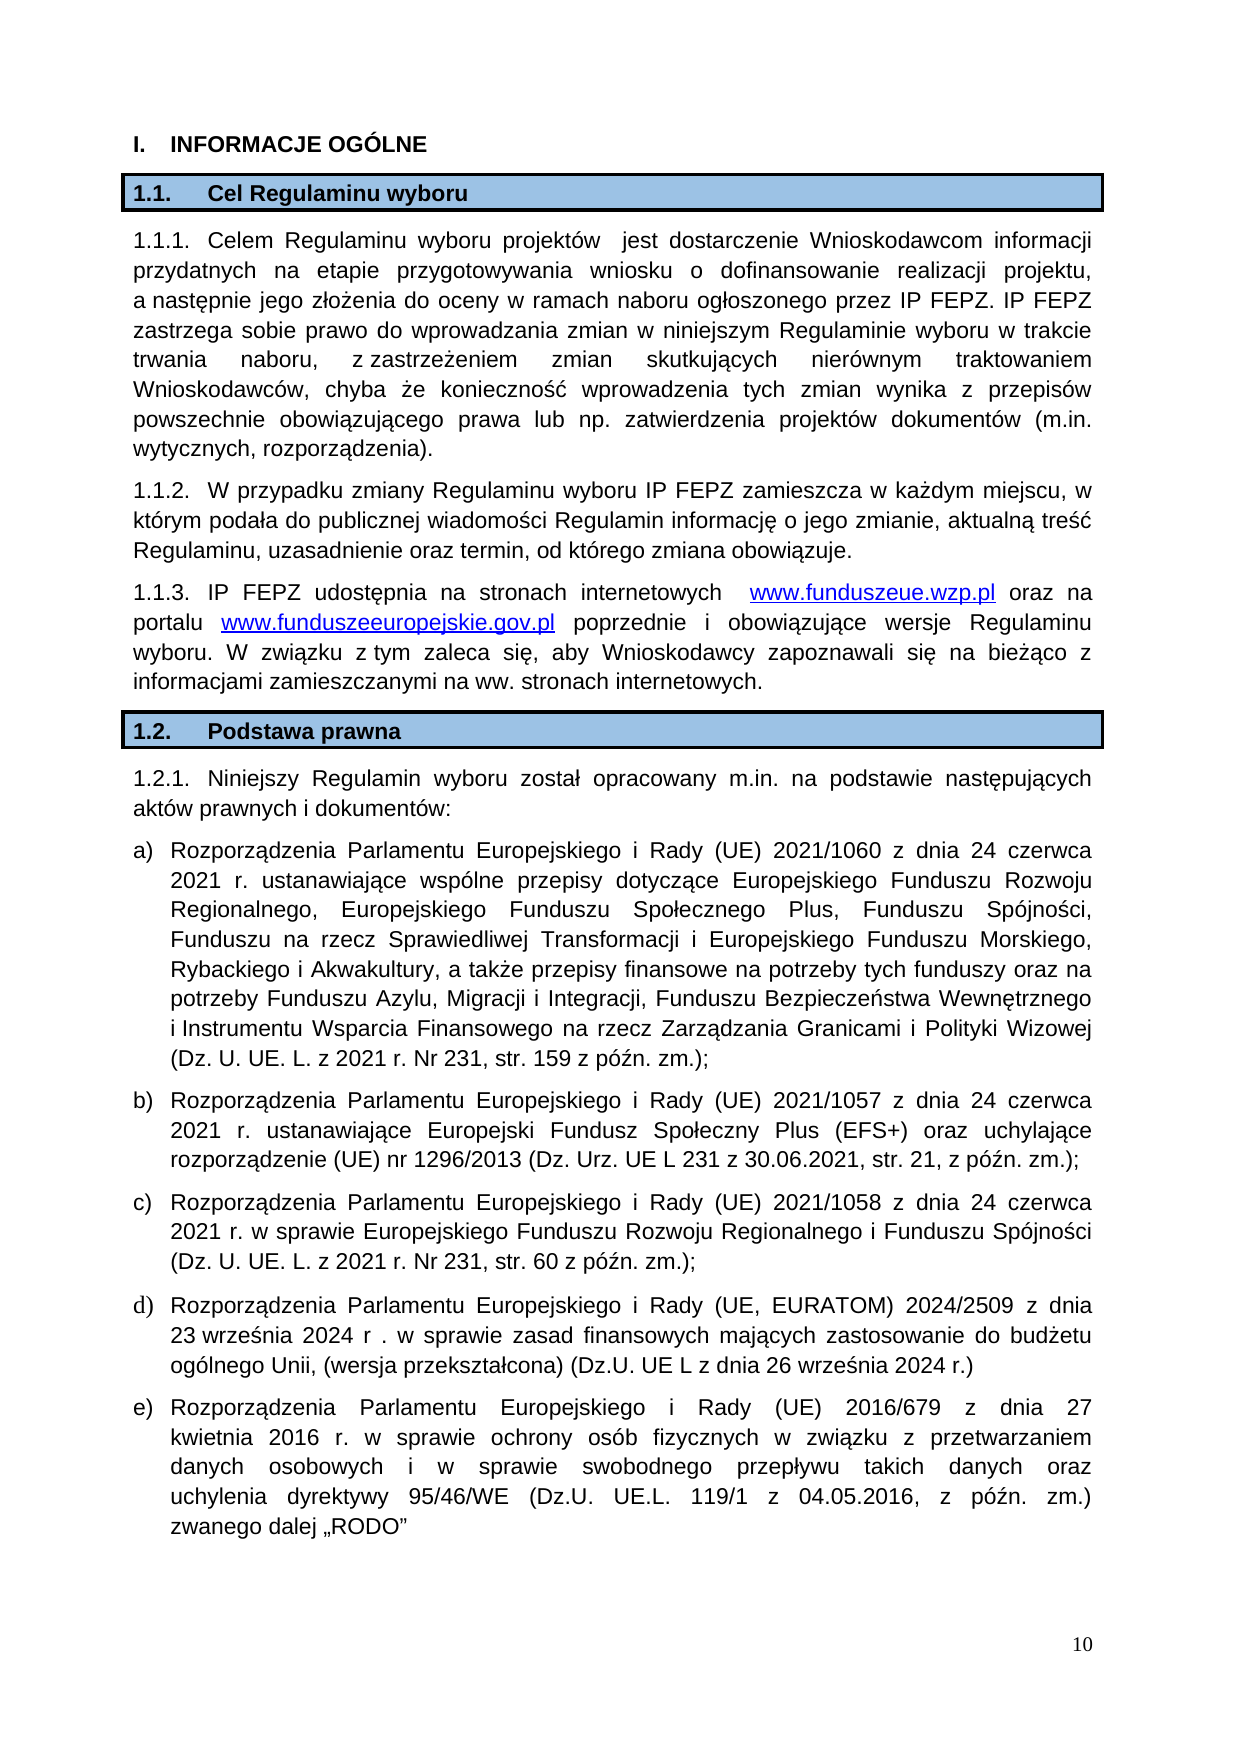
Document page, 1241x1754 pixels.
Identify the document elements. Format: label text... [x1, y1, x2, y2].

list Rozporządzenia Parlamentu Europejskiego i Rady (UE) 2021/1057 z dnia 24 czerwca 2021 r. ustanawiające Europejski Fundusz Społeczny Plus (EFS+) oraz uchylające rozporządzenie (UE) nr 1296/2013 (Dz. Urz. UE L 231 z 30.06.2021, str. 21, z późn. zm.); [133, 1087, 1092, 1173]
subtitle Podstawa prawna [125, 714, 1101, 746]
list Niniejszy Regulamin wyboru został opracowany m.in. na podstawie następujących aktów prawnych i dokumentów: [133, 765, 1092, 821]
list IP FEPZ udostępnia na stronach internetowych www.funduszeue.wzp.pl oraz na portalu www.funduszeeuropejskie.gov.pl poprzednie i obowiązujące wersje Regulaminu wyboru. W związku z tym zaleca się, aby Wnioskodawcy zapoznawali się na bieżąco z informacjami zamieszczanymi na ww. stronach internetowych. [133, 579, 1092, 694]
list Celem Regulaminu wyboru projektów jest dostarczenie Wnioskodawcom informacji przydatnych na etapie przygotowywania wniosku o dofinansowanie realizacji projektu, a następnie jego złożenia do oceny w ramach naboru ogłoszonego przez IP FEPZ. IP FEPZ zastrzega sobie prawo do wprowadzania zmian w niniejszym Regulaminie wyboru w trakcie trwania naboru, z zastrzeżeniem zmian skutkujących nierównym traktowaniem Wnioskodawców, chyba że konieczność wprowadzenia tych zmian wynika z przepisów powszechnie obowiązującego prawa lub np. zatwierdzenia projektów dokumentów (m.in. wytycznych, rozporządzenia). [133, 227, 1092, 462]
list Rozporządzenia Parlamentu Europejskiego i Rady (UE) 2021/1058 z dnia 24 czerwca 2021 r. w sprawie Europejskiego Funduszu Rozwoju Regionalnego i Funduszu Spójności (Dz. U. UE. L. z 2021 r. Nr 231, str. 60 z późn. zm.); [133, 1188, 1092, 1274]
list Rozporządzenia Parlamentu Europejskiego i Rady (UE, EURATOM) 2024/2509 z dnia 23 września 2024 r . w sprawie zasad finansowych mających zastosowanie do budżetu ogólnego Unii, (wersja przekształcona) (Dz.U. UE L z dnia 26 września 2024 r.) [133, 1290, 1092, 1378]
list Rozporządzenia Parlamentu Europejskiego i Rady (UE) 2021/1060 z dnia 24 czerwca 2021 r. ustanawiające wspólne przepisy dotyczące Europejskiego Funduszu Rozwoju Regionalnego, Europejskiego Funduszu Społecznego Plus, Funduszu Spójności, Funduszu na rzecz Sprawiedliwej Transformacji i Europejskiego Funduszu Morskiego, Rybackiego i Akwakultury, a także przepisy finansowe na potrzeby tych funduszy oraz na potrzeby Funduszu Azylu, Migracji i Integracji, Funduszu Bezpieczeństwa Wewnętrznego i Instrumentu Wsparcia Finansowego na rzecz Zarządzania Granicami i Polityki Wizowej (Dz. U. UE. L. z 2021 r. Nr 231, str. 159 z późn. zm.); [133, 837, 1092, 1071]
subtitle Cel Regulaminu wyboru [125, 176, 1101, 208]
list Rozporządzenia Parlamentu Europejskiego i Rady (UE) 2016/679 z dnia 27 kwietnia 2016 r. w sprawie ochrony osób fizycznych w związku z przetwarzaniem danych osobowych i w sprawie swobodnego przepływu takich danych oraz uchylenia dyrektywy 95/46/WE (Dz.U. UE.L. 119/1 z 04.05.2016, z późn. zm.) zwanego dalej „RODO” [133, 1394, 1092, 1539]
subtitle INFORMACJE OGÓLNE [133, 131, 1092, 157]
list W przypadku zmiany Regulaminu wyboru IP FEPZ zamieszcza w każdym miejscu, w którym podała do publicznej wiadomości Regulamin informację o jego zmianie, aktualną treść Regulaminu, uzasadnienie oraz termin, od którego zmiana obowiązuje. [133, 477, 1092, 563]
